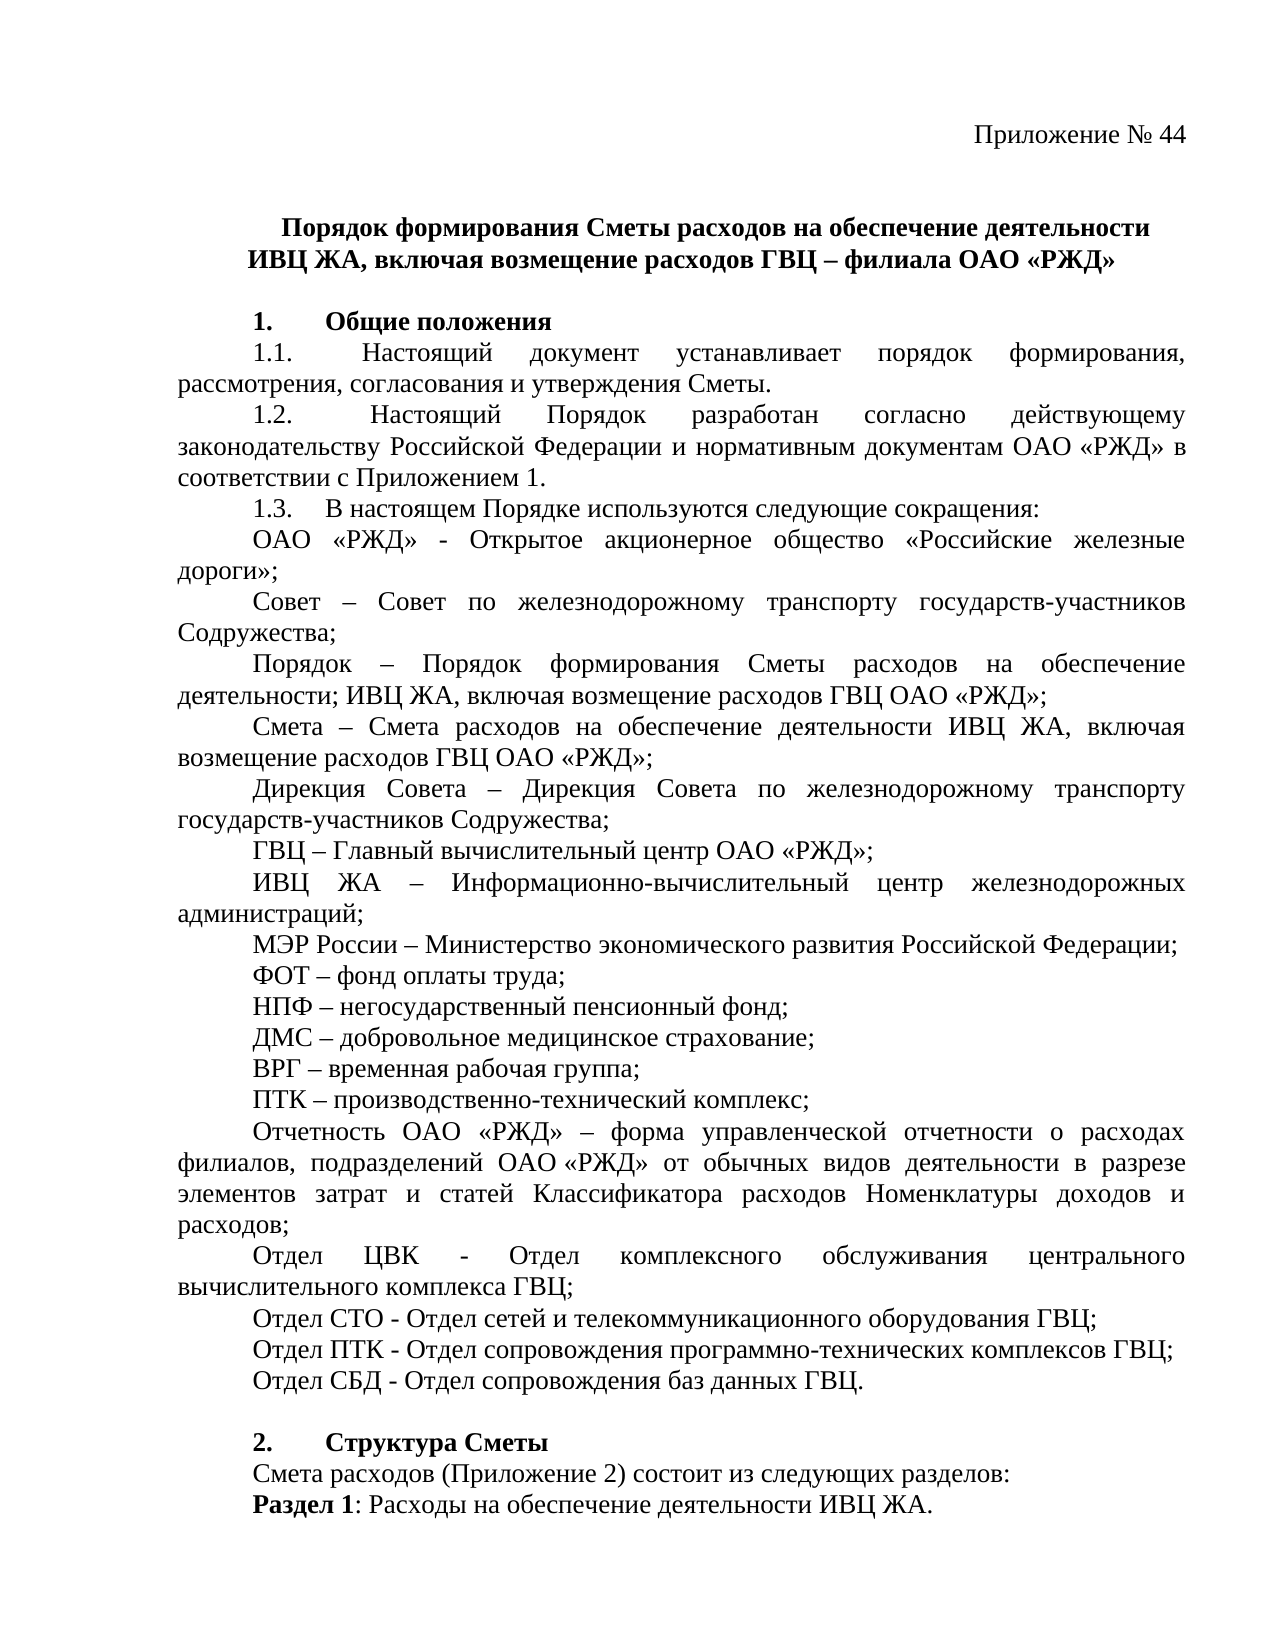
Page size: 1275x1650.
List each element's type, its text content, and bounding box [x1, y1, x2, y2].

text Порядок формирования Сметы расходов на обеспечение деятельности ИВЦ ЖА, включая возмещение расходов ГВЦ – филиала ОАО «РЖД» [177, 212, 1186, 274]
text ОАО «РЖД» - Открытое акционерное общество «Российские железные дороги»; [177, 523, 1186, 585]
list ПТК – производственно-технический комплекс; [177, 1084, 1186, 1115]
list МЭР России – Министерство экономического развития Российской Федерации; [177, 928, 1186, 959]
list Отчетность ОАО «РЖД» – форма управленческой отчетности о расходах филиалов, подразделений ОАО «РЖД» от обычных видов деятельности в разрезе элементов затрат и статей Классификатора расходов Номенклатуры доходов и расходов; [177, 1115, 1186, 1239]
list Настоящий документ устанавливает порядок формирования, рассмотрения, согласования и утверждения Сметы. [177, 336, 1186, 398]
text Совет – Совет по железнодорожному транспорту государств-участников Содружества; [177, 585, 1186, 648]
list Структура Сметы [177, 1426, 1186, 1457]
list В настоящем Порядке используются следующие сокращения: [177, 492, 1186, 523]
list Отдел СБД - Отдел сопровождения баз данных ГВЦ. [177, 1364, 1186, 1395]
list НПФ – негосударственный пенсионный фонд; [177, 990, 1186, 1021]
list Смета – Смета расходов на обеспечение деятельности ИВЦ ЖА, включая возмещение расходов ГВЦ ОАО «РЖД»; [177, 710, 1186, 772]
list Настоящий Порядок разработан согласно действующему законодательству Российской Федерации и нормативным документам ОАО «РЖД» в соответствии с Приложением 1. [177, 398, 1186, 492]
list ГВЦ – Главный вычислительный центр ОАО «РЖД»; [177, 834, 1186, 866]
list Общие положения [177, 305, 1186, 336]
list Порядок – Порядок формирования Сметы расходов на обеспечение деятельности; ИВЦ ЖА, включая возмещение расходов ГВЦ ОАО «РЖД»; [177, 648, 1186, 710]
list ИВЦ ЖА – Информационно-вычислительный центр железнодорожных администраций; [177, 866, 1186, 928]
text Раздел 1: Расходы на обеспечение деятельности ИВЦ ЖА. [177, 1488, 1186, 1520]
list Отдел ПТК - Отдел сопровождения программно-технических комплексов ГВЦ; [177, 1333, 1186, 1364]
list ДМС – добровольное медицинское страхование; [177, 1021, 1186, 1052]
text Смета расходов (Приложение 2) состоит из следующих разделов: [177, 1457, 1186, 1488]
list Отдел СТО - Отдел сетей и телекоммуникационного оборудования ГВЦ; [177, 1302, 1186, 1333]
list ФОТ – фонд оплаты труда; [177, 959, 1186, 990]
list Дирекция Совета – Дирекция Совета по железнодорожному транспорту государств-участников Содружества; [177, 772, 1186, 834]
list Отдел ЦВК - Отдел комплексного обслуживания центрального вычислительного комплекса ГВЦ; [177, 1239, 1186, 1302]
list ВРГ – временная рабочая группа; [177, 1052, 1186, 1084]
text Приложение № 44 [177, 118, 1186, 149]
